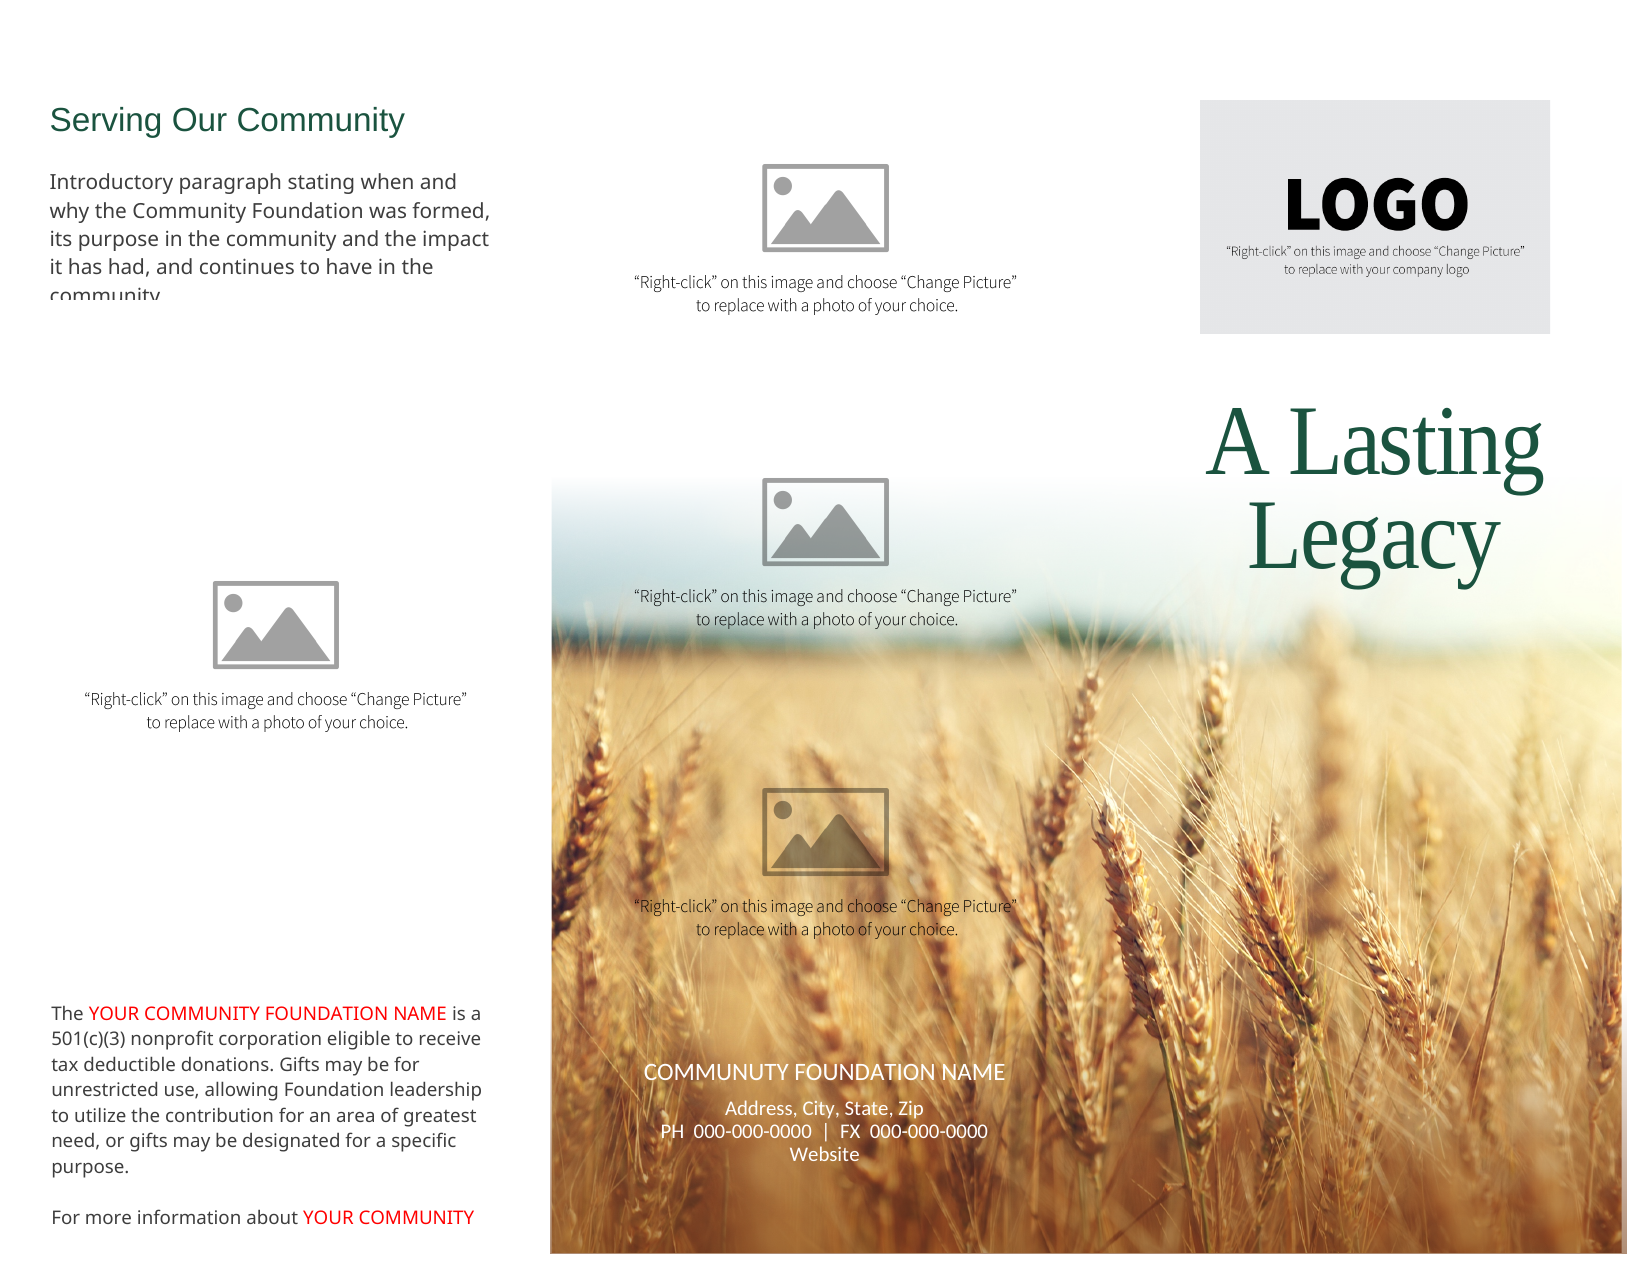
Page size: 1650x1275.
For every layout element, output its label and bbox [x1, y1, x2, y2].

picture [551, 388, 1622, 1055]
picture [1200, 100, 1550, 334]
picture [600, 75, 1050, 375]
picture [51, 491, 501, 792]
